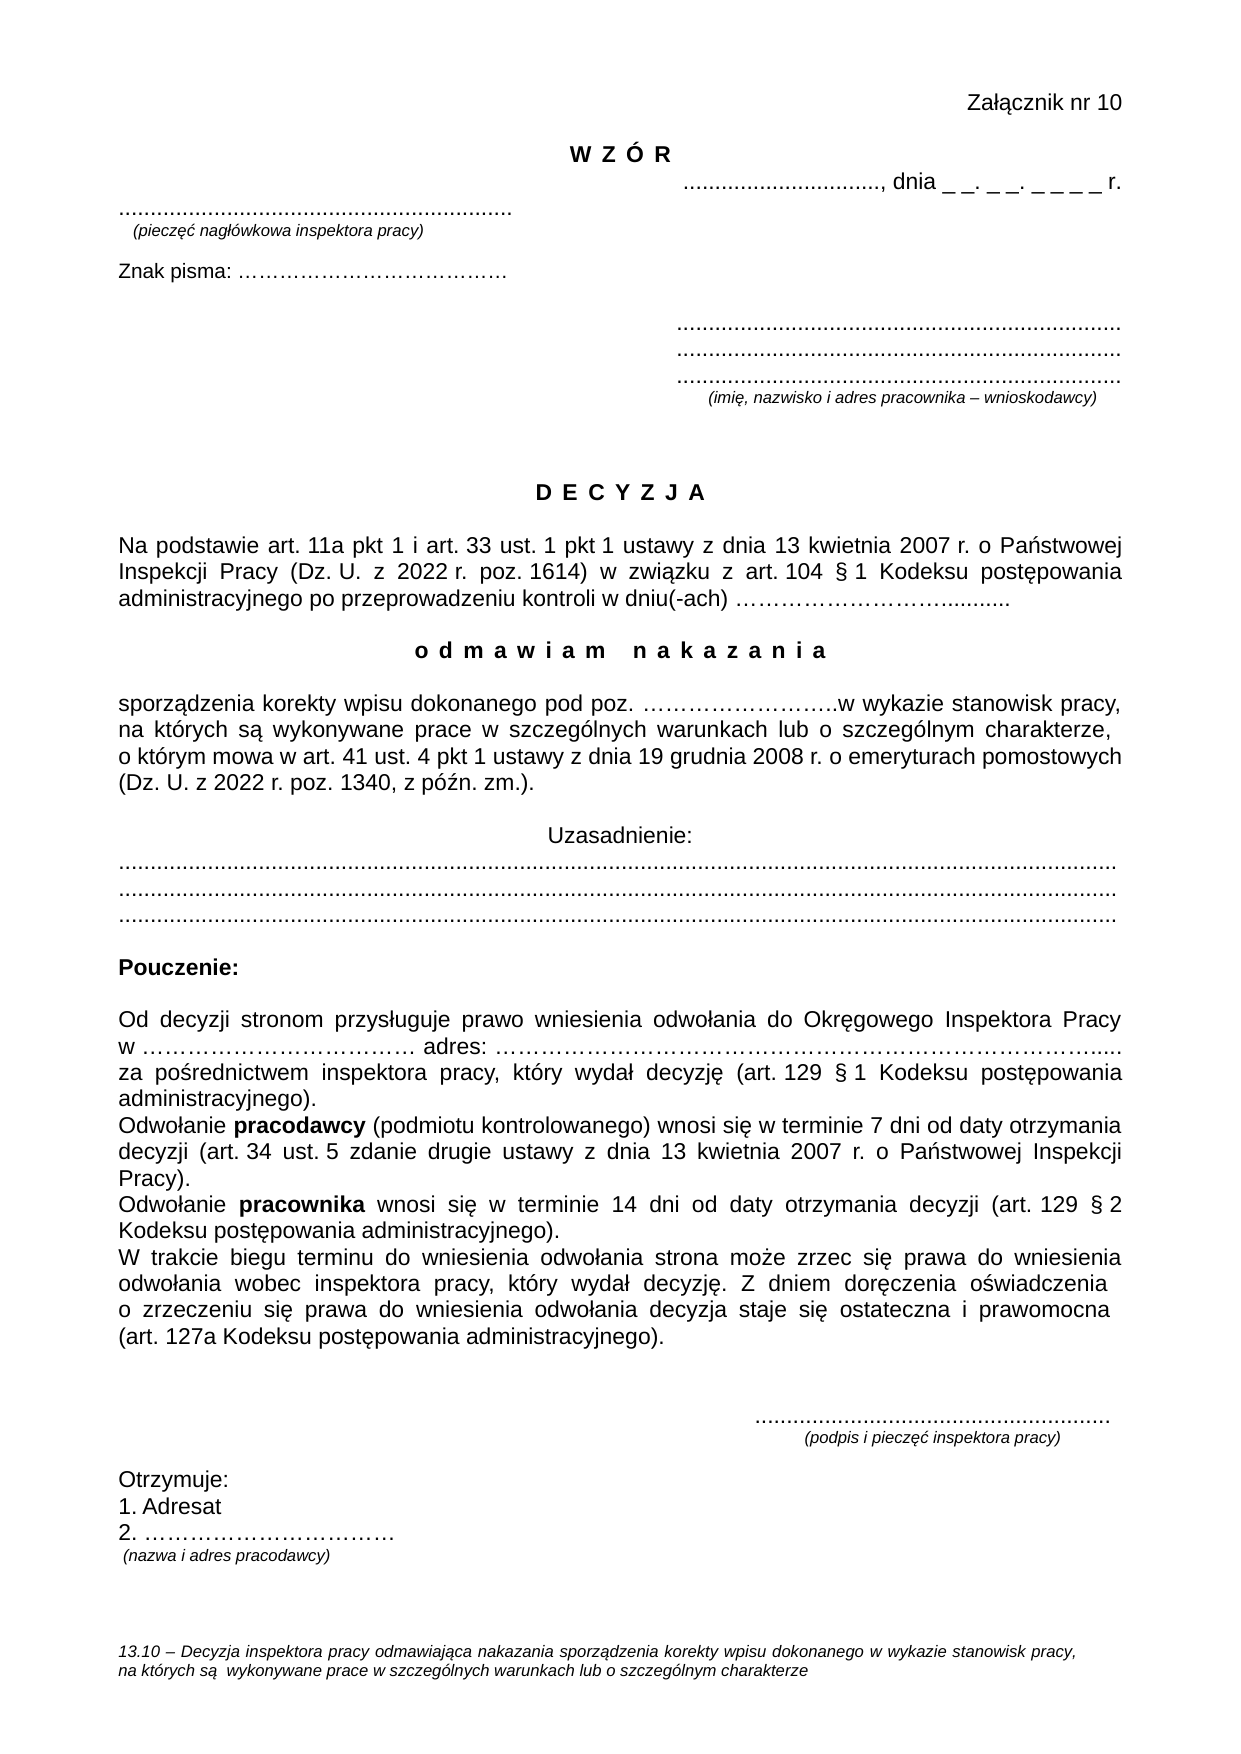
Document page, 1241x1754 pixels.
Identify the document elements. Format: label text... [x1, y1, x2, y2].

text odmawiam nakazania [118, 637, 1122, 664]
text WZÓR [118, 141, 1122, 168]
text (pieczęć nagłówkowa inspektora pracy) [118, 220, 1122, 239]
text Odwołanie pracodawcy (podmiotu kontrolowanego) wnosi się w terminie 7 dni od daty otrzymania decyzji (art. 34 ust. 5 zdanie drugie ustawy z dnia 13 kwietnia 2007 r. o Państwowej Inspekcji Pracy). [118, 1112, 1122, 1191]
text Pouczenie: [118, 954, 1122, 980]
text Załącznik nr 10 [118, 89, 1122, 115]
text ............................................................................................................................................................. [118, 901, 1122, 927]
text 2. …………………………… [118, 1519, 1122, 1545]
text ...................................................................... [118, 309, 1122, 335]
text sporządzenia korekty wpisu dokonanego pod poz. ……………………..w wykazie stanowisk pracy, na których są wykonywane prace w szczególnych warunkach lub o szczególnym charakterze, o którym mowa w art. 41 ust. 4 pkt 1 ustawy z dnia 19 grudnia 2008 r. o emeryturach pomostowych (Dz. U. z 2022 r. poz. 1340, z późn. zm.). [118, 690, 1122, 796]
text Od decyzji stronom przysługuje prawo wniesienia odwołania do Okręgowego Inspektora Pracy w ……………………………… adres: ……………………………………………………………………..... za pośrednictwem inspektora pracy, który wydał decyzję (art. 129 § 1 Kodeksu postępowania administracyjnego). [118, 1006, 1122, 1112]
text 1. Adresat [118, 1493, 1122, 1519]
text .............................................................. [118, 194, 1122, 220]
text Otrzymuje: [118, 1466, 1122, 1493]
text (nazwa i adres pracodawcy) [118, 1545, 1122, 1564]
text Uzasadnienie: [118, 822, 1122, 848]
text (podpis i pieczęć inspektora pracy) [743, 1428, 1122, 1447]
text ............................................................................................................................................................. [118, 848, 1122, 874]
text Odwołanie pracownika wnosi się w terminie 14 dni od daty otrzymania decyzji (art. 129 § 2 Kodeksu postępowania administracyjnego). [118, 1191, 1122, 1243]
text ........................................................ [743, 1402, 1122, 1428]
text DECYZJA [118, 479, 1122, 506]
text Znak pisma: ………………………………… [118, 259, 1122, 283]
text ...................................................................... [118, 335, 1122, 362]
text Na podstawie art. 11a pkt 1 i art. 33 ust. 1 pkt 1 ustawy z dnia 13 kwietnia 2007 r. o Państwowej Inspekcji Pracy (Dz. U. z 2022 r. poz. 1614) w związku z art. 104 § 1 Kodeksu postępowania administracyjnego po przeprowadzeniu kontroli w dniu(-ach) ………………………........... [118, 532, 1122, 611]
text (imię, nazwisko i adres pracownika – wnioskodawcy) [634, 388, 1122, 407]
text ..............................., dnia _ _. _ _. _ _ _ _ r. [118, 168, 1122, 194]
text ............................................................................................................................................................. [118, 874, 1122, 901]
text W trakcie biegu terminu do wniesienia odwołania strona może zrzec się prawa do wniesienia odwołania wobec inspektora pracy, który wydał decyzję. Z dniem doręczenia oświadczenia o zrzeczeniu się prawa do wniesienia odwołania decyzja staje się ostateczna i prawomocna (art. 127a Kodeksu postępowania administracyjnego). [118, 1243, 1122, 1349]
text ...................................................................... [118, 362, 1122, 388]
